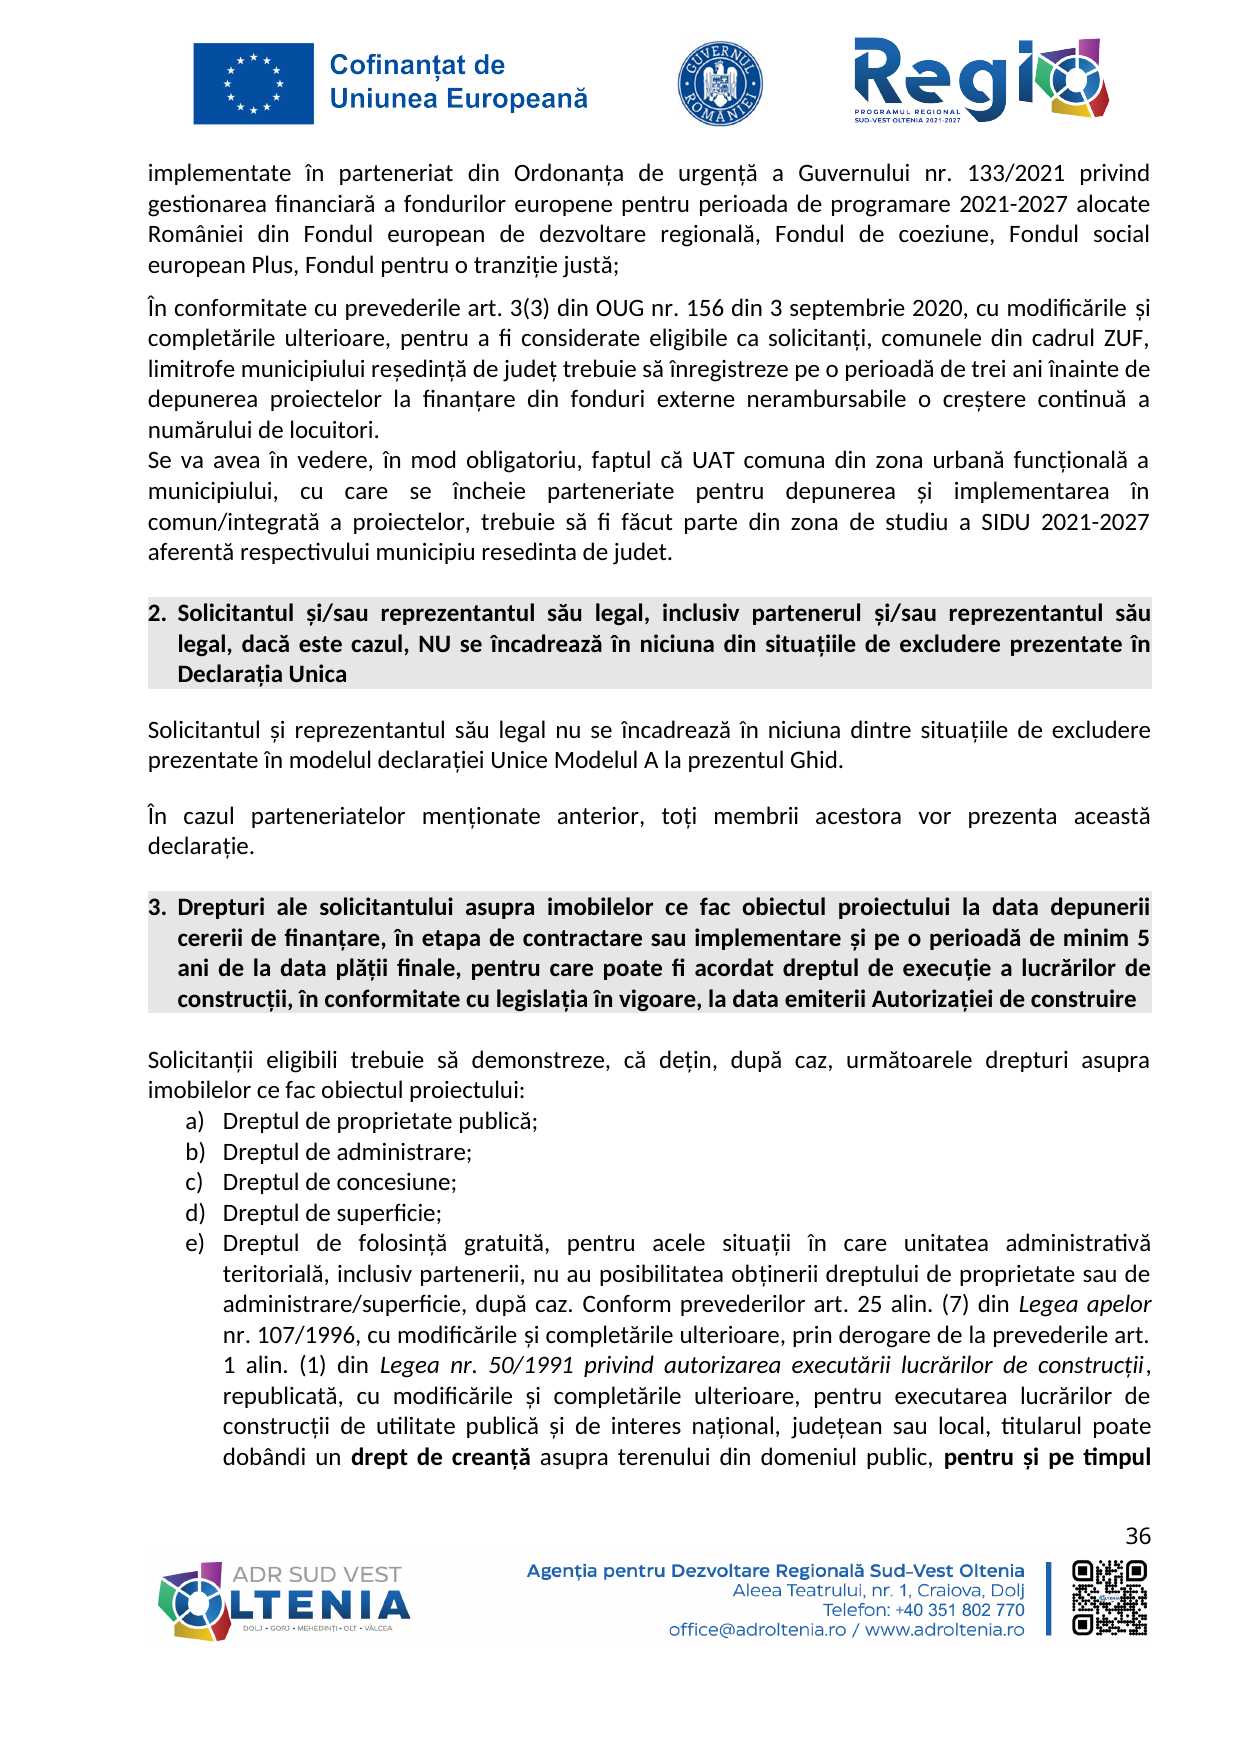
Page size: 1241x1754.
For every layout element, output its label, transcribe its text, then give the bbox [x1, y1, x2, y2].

text În cazul parteneriatelor menționate anterior, toți membrii acestora vor prezenta această declarație. [148, 800, 1152, 861]
list Drepturi ale solicitantului asupra imobilelor ce fac obiectul proiectului la data depunerii cererii de finanţare, în etapa de contractare sau implementare şi pe o perioadă de minim 5 ani de la data plății finale, pentru care poate fi acordat dreptul de execuţie a lucrărilor de construcţii, în conformitate cu legislaţia în vigoare, la data emiterii Autorizaţiei de construire [148, 891, 1152, 1013]
picture [188, 38, 590, 128]
list Dreptul de administrare; [185, 1136, 1152, 1166]
list Dreptul de concesiune; [185, 1166, 1152, 1197]
list Dreptul de proprietate publică; [185, 1105, 1152, 1136]
text Solicitanţii eligibili trebuie să demonstreze, că deţin, după caz, următoarele drepturi asupra imobilelor ce fac obiectul proiectului: [148, 1044, 1152, 1105]
picture [852, 36, 1111, 126]
text Solicitantul și reprezentantul său legal nu se încadrează în niciuna dintre situațiile de excludere prezentate în modelul declarației Unice Modelul A la prezentul Ghid. [148, 714, 1152, 775]
picture [674, 39, 768, 128]
text Se va avea în vedere, în mod obligatoriu, faptul că UAT comuna din zona urbană funcţională a municipiului, cu care se încheie parteneriate pentru depunerea şi implementarea în comun/integrată a proiectelor, trebuie să fi făcut parte din zona de studiu a SIDU 2021-2027 aferentă respectivului municipiu resedinta de judet. [148, 445, 1152, 567]
list Solicitantul şi/sau reprezentantul său legal, inclusiv partenerul şi/sau reprezentantul său legal, dacă este cazul, NU se încadrează în niciuna din situaţiile de excludere prezentate în Declaraţia Unica [148, 597, 1152, 689]
picture [148, 1551, 1152, 1648]
text În conformitate cu prevederile art. 3(3) din OUG nr. 156 din 3 septembrie 2020, cu modificările și completările ulterioare, pentru a fi considerate eligibile ca solicitanţi, comunele din cadrul ZUF, limitrofe municipiului reședință de județ trebuie să înregistreze pe o perioadă de trei ani înainte de depunerea proiectelor la finanţare din fonduri externe nerambursabile o creştere continuă a numărului de locuitori. [148, 292, 1152, 445]
list Dreptul de superficie; [185, 1197, 1152, 1227]
